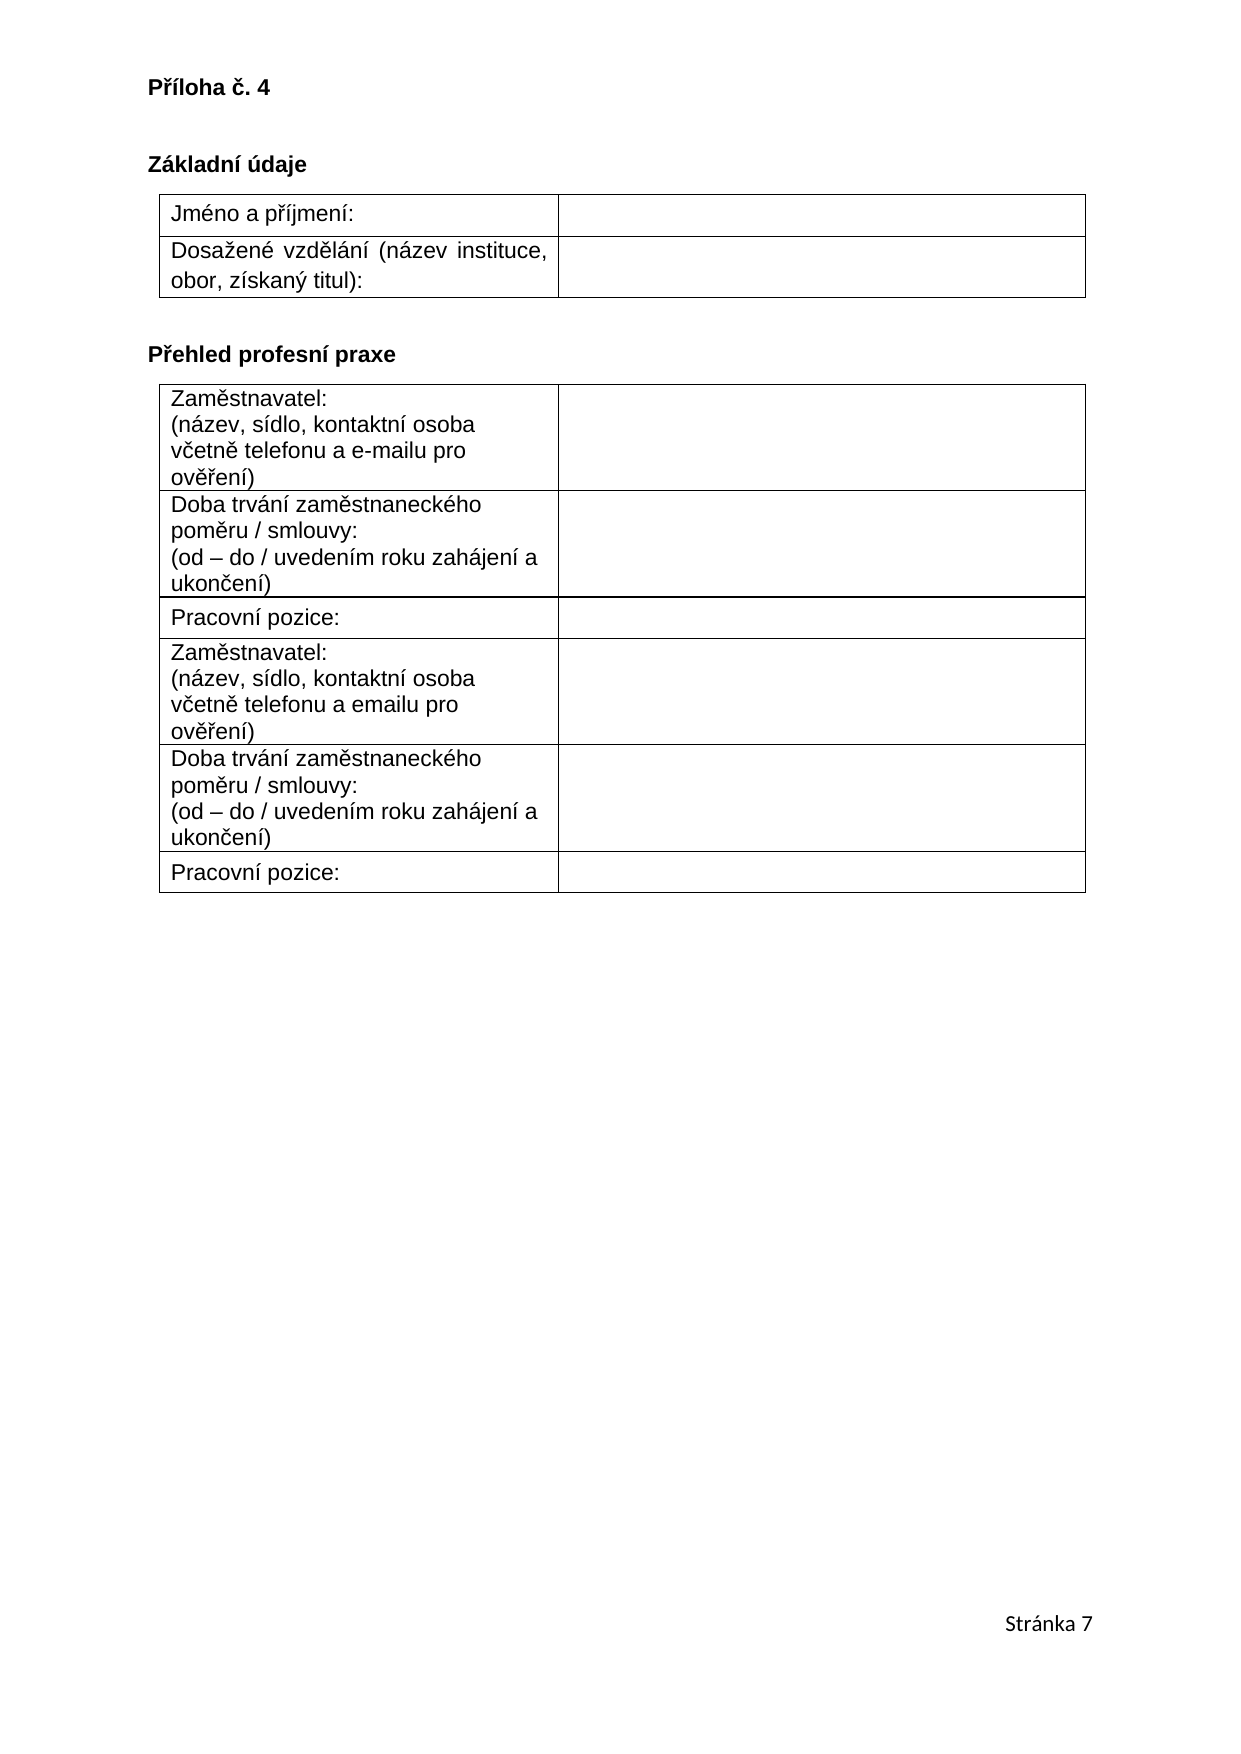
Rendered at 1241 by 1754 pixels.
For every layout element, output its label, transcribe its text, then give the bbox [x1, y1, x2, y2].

table_cell [559, 237, 1085, 297]
table_cell Doba trvání zaměstnaneckého poměru / smlouvy: (od – do / uvedením roku zahájení a ukončení) [160, 745, 558, 851]
text Základní údaje [148, 151, 1093, 178]
table_cell Pracovní pozice: [160, 852, 558, 892]
table_cell [559, 639, 1085, 744]
table_cell Doba trvání zaměstnaneckého poměru / smlouvy: (od – do / uvedením roku zahájení a ukončení) [160, 491, 558, 596]
table_cell Dosažené vzdělání (název instituce, obor, získaný titul): [160, 237, 558, 297]
table_header Zaměstnavatel: (název, sídlo, kontaktní osoba včetně telefonu a e-mailu pro ověření) [160, 385, 558, 490]
table_cell [559, 852, 1085, 892]
table_cell Zaměstnavatel: (název, sídlo, kontaktní osoba včetně telefonu a emailu pro ověření) [160, 639, 558, 744]
text Přehled profesní praxe [148, 341, 1093, 367]
table_cell [559, 491, 1085, 596]
table_header [559, 385, 1085, 490]
table_cell [559, 598, 1085, 638]
table_cell Pracovní pozice: [160, 598, 558, 638]
table_header Jméno a příjmení: [160, 195, 558, 236]
table_header [559, 195, 1085, 236]
table_cell [559, 745, 1085, 851]
